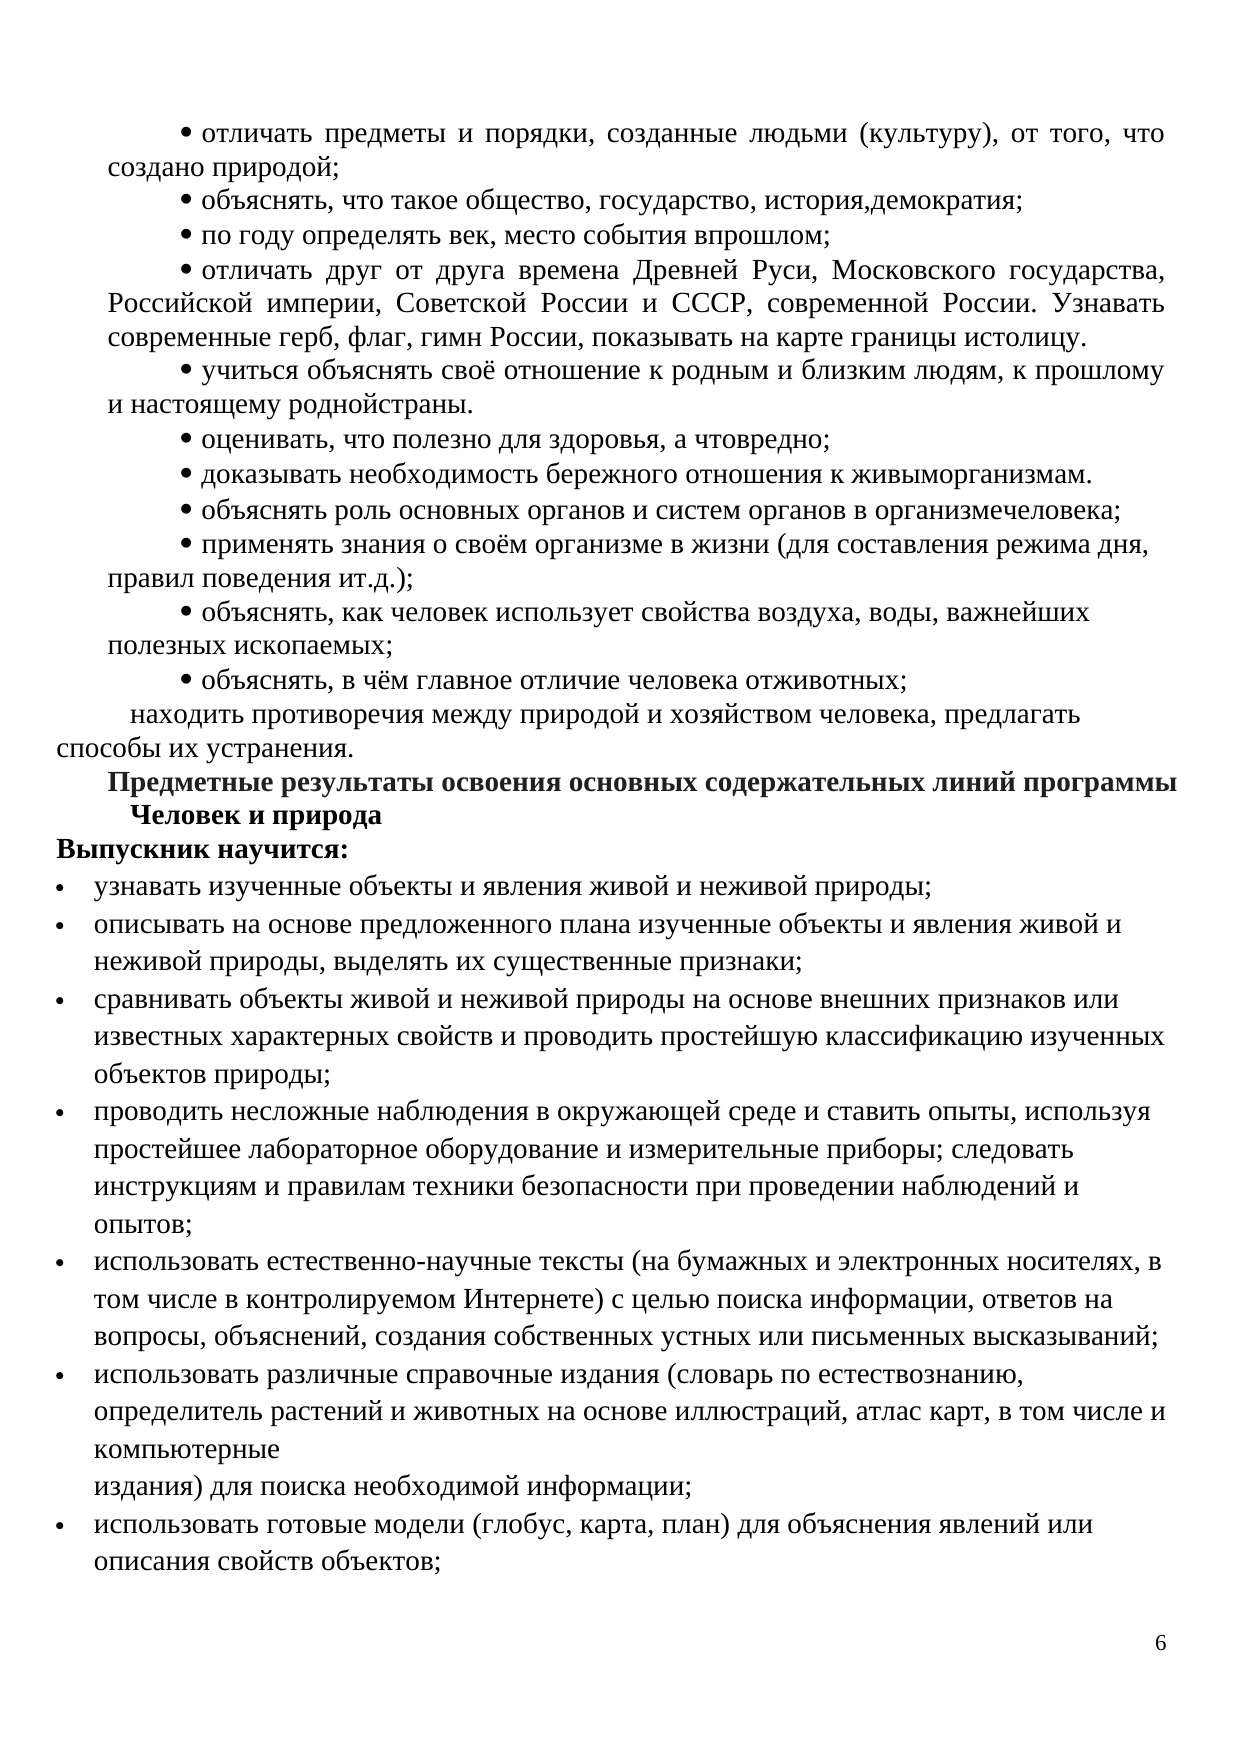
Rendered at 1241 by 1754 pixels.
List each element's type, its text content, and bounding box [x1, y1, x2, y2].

list по году определять век, место события впрошлом; [181, 216, 1178, 252]
list применять знания о своём организме в жизни (для составления режима дня, правил поведения ит.д.); [107, 527, 1166, 594]
list объяснять, как человек использует свойства воздуха, воды, важнейших полезных ископаемых; [107, 594, 1166, 661]
text Человек и природа [56, 797, 1178, 831]
list узнавать изученные объекты и явления живой и неживой природы; [56, 864, 1178, 902]
text Выпускник научится: [56, 831, 1178, 864]
list объяснять роль основных органов и систем органов в организмечеловека; [181, 491, 1178, 527]
list объяснять, что такое общество, государство, история,демократия; [181, 182, 1178, 216]
text находить противоречия между природой и хозяйством человека, предлагать способы их устранения. [56, 697, 1178, 764]
list отличать друг от друга времена Древней Руси, Московского государства, Российской империи, Советской России и СССР, современной России. Узнавать современные герб, флаг, гимн России, показывать на карте границы истолицу. [107, 252, 1166, 352]
list использовать готовые модели (глобус, карта, план) для объяснения явлений или описания свойств объектов; [56, 1502, 1178, 1577]
list использовать различные справочные издания (словарь по естествознанию, определитель растений и животных на основе иллюстраций, атлас карт, в том числе и компьютерные издания) для поиска необходимой информации; [56, 1352, 1178, 1502]
list учиться объяснять своё отношение к родным и близким людям, к прошлому и настоящему роднойстраны. [107, 352, 1166, 420]
list объяснять, в чём главное отличие человека отживотных; [181, 661, 1178, 697]
list сравнивать объекты живой и неживой природы на основе внешних признаков или известных характерных свойств и проводить простейшую классификацию изученных объектов природы; [56, 977, 1178, 1089]
list использовать естественно-научные тексты (на бумажных и электронных носителях, в том числе в контролируемом Интернете) с целью поиска информации, ответов на вопросы, объяснений, создания собственных устных или письменных высказываний; [56, 1239, 1178, 1352]
list доказывать необходимость бережного отношения к живыморганизмам. [181, 455, 1178, 491]
list описывать на основе предложенного плана изученные объекты и явления живой и неживой природы, выделять их существенные признаки; [56, 902, 1178, 977]
list отличать предметы и порядки, созданные людьми (культуру), от того, что создано природой; [107, 115, 1166, 182]
list проводить несложные наблюдения в окружающей среде и ставить опыты, используя простейшее лабораторное оборудование и измерительные приборы; следовать инструкциям и правилам техники безопасности при проведении наблюдений и опытов; [56, 1089, 1178, 1239]
text Предметные результаты освоения основных содержательных линий программы [0, 764, 1178, 797]
list оценивать, что полезно для здоровья, а чтовредно; [181, 420, 1178, 455]
